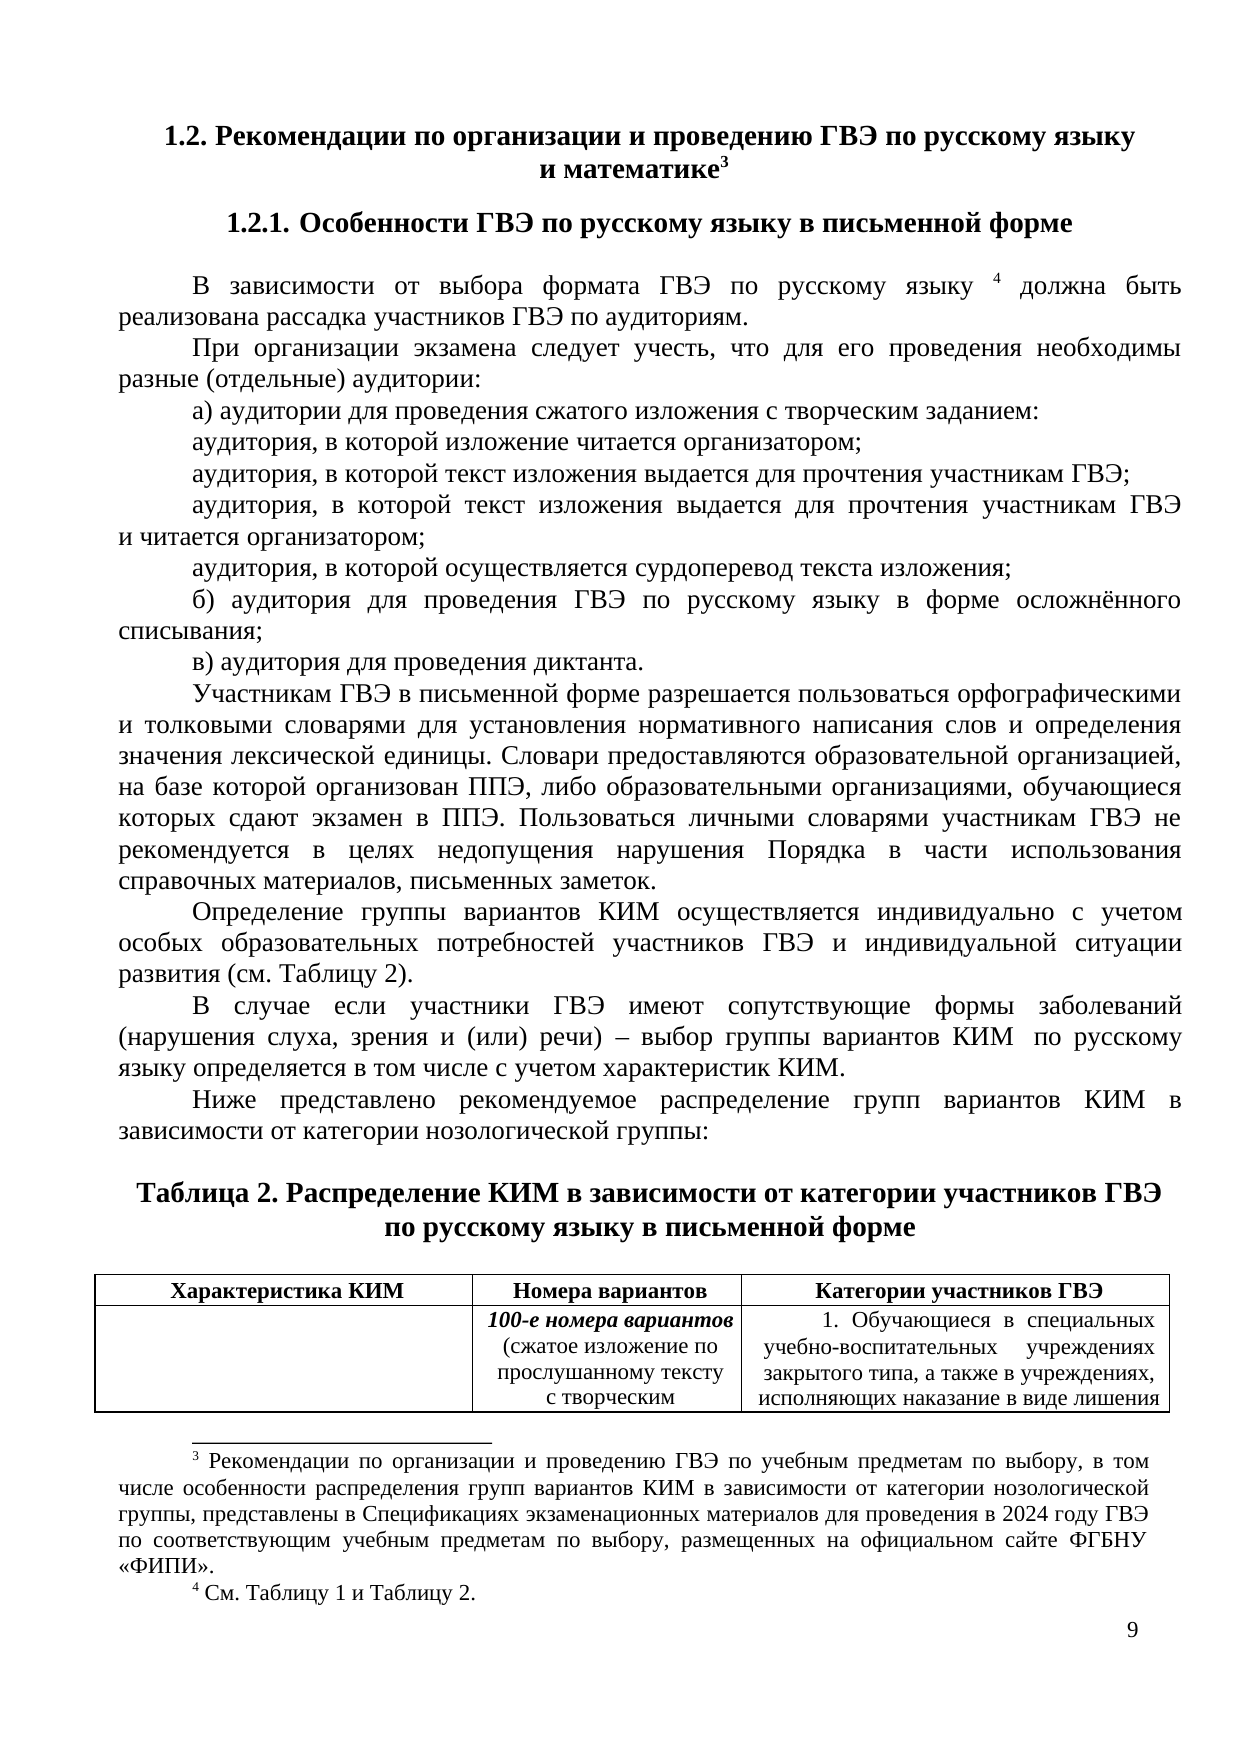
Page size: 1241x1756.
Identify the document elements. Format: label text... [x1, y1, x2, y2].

text 4 См. Таблицу 1 и Таблицу 2. [192, 1579, 1223, 1606]
text аудитория, в которой текст изложения выдается для прочтения участникам ГВЭ; [192, 457, 1223, 488]
text б) аудитория для проведения ГВЭ по русскому языку в форме осложнённого списывания; [118, 583, 1181, 645]
subtitle Таблица 2. Распределение КИМ в зависимости от категории участников ГВЭ по русскому языку в письменной форме [136, 1175, 1166, 1242]
text аудитория, в которой осуществляется сурдоперевод текста изложения; [192, 551, 1223, 582]
subtitle Рекомендации по организации и проведению ГВЭ по русскому языку [164, 118, 1223, 151]
table_cell 1. Обучающиеся в специальных учебно-воспитательных учреждениях закрытого типа, а также в учреждениях, исполняющих наказание в виде лишения [742, 1306, 1169, 1411]
text В зависимости от выбора формата ГВЭ по русскому языку 4 должна быть реализована рассадка участников ГВЭ по аудиториям. [118, 269, 1182, 331]
table_cell 100-е номера вариантов (сжатое изложение по прослушанному тексту с творческим [473, 1306, 741, 1411]
text При организации экзамена следует учесть, что для его проведения необходимы разные (отдельные) аудитории: [118, 331, 1181, 394]
table_header Номера вариантов [473, 1275, 741, 1305]
text Ниже представлено рекомендуемое распределение групп вариантов КИМ в зависимости от категории нозологической группы: [118, 1083, 1182, 1145]
table_cell [96, 1306, 472, 1411]
text «ФИПИ». [118, 1553, 1223, 1579]
text Участникам ГВЭ в письменной форме разрешается пользоваться орфографическими и толковыми словарями для установления нормативного написания слов и определения значения лексической единицы. Словари предоставляются образовательной организацией, на базе которой организован ППЭ, либо образовательными организациями, обучающиеся которых сдают экзамен в ППЭ. Пользоваться личными словарями участникам ГВЭ не рекомендуется в целях недопущения нарушения Порядка в части использования справочных материалов, письменных заметок. [118, 677, 1182, 895]
text в) аудитория для проведения диктанта. [192, 645, 1223, 676]
text 3 Рекомендации по организации и проведению ГВЭ по учебным предметам по выбору, в том числе особенности распределения групп вариантов КИМ в зависимости от категории нозологической группы, представлены в Спецификациях экзаменационных материалов для проведения в 2024 году ГВЭ по соответствующим учебным предметам по выбору, размещенных на официальном сайте ФГБНУ [118, 1447, 1151, 1553]
text и математике3 [539, 151, 1223, 185]
table_header Характеристика КИМ [96, 1275, 472, 1305]
table_header Категории участников ГВЭ [742, 1275, 1169, 1305]
text аудитория, в которой текст изложения выдается для прочтения участникам ГВЭ и читается организатором; [118, 488, 1182, 551]
text В случае если участники ГВЭ имеют сопутствующие формы заболеваний (нарушения слуха, зрения и (или) речи) – выбор группы вариантов КИМ по русскому языку определяется в том числе с учетом характеристик КИМ. [118, 989, 1182, 1083]
text а) аудитории для проведения сжатого изложения с творческим заданием: аудитория, в которой изложение читается организатором; [192, 394, 1041, 456]
text Определение группы вариантов КИМ осуществляется индивидуально с учетом особых образовательных потребностей участников ГВЭ и индивидуальной ситуации развития (см. Таблицу 2). [118, 895, 1182, 989]
subtitle Особенности ГВЭ по русскому языку в письменной форме [226, 205, 1223, 238]
